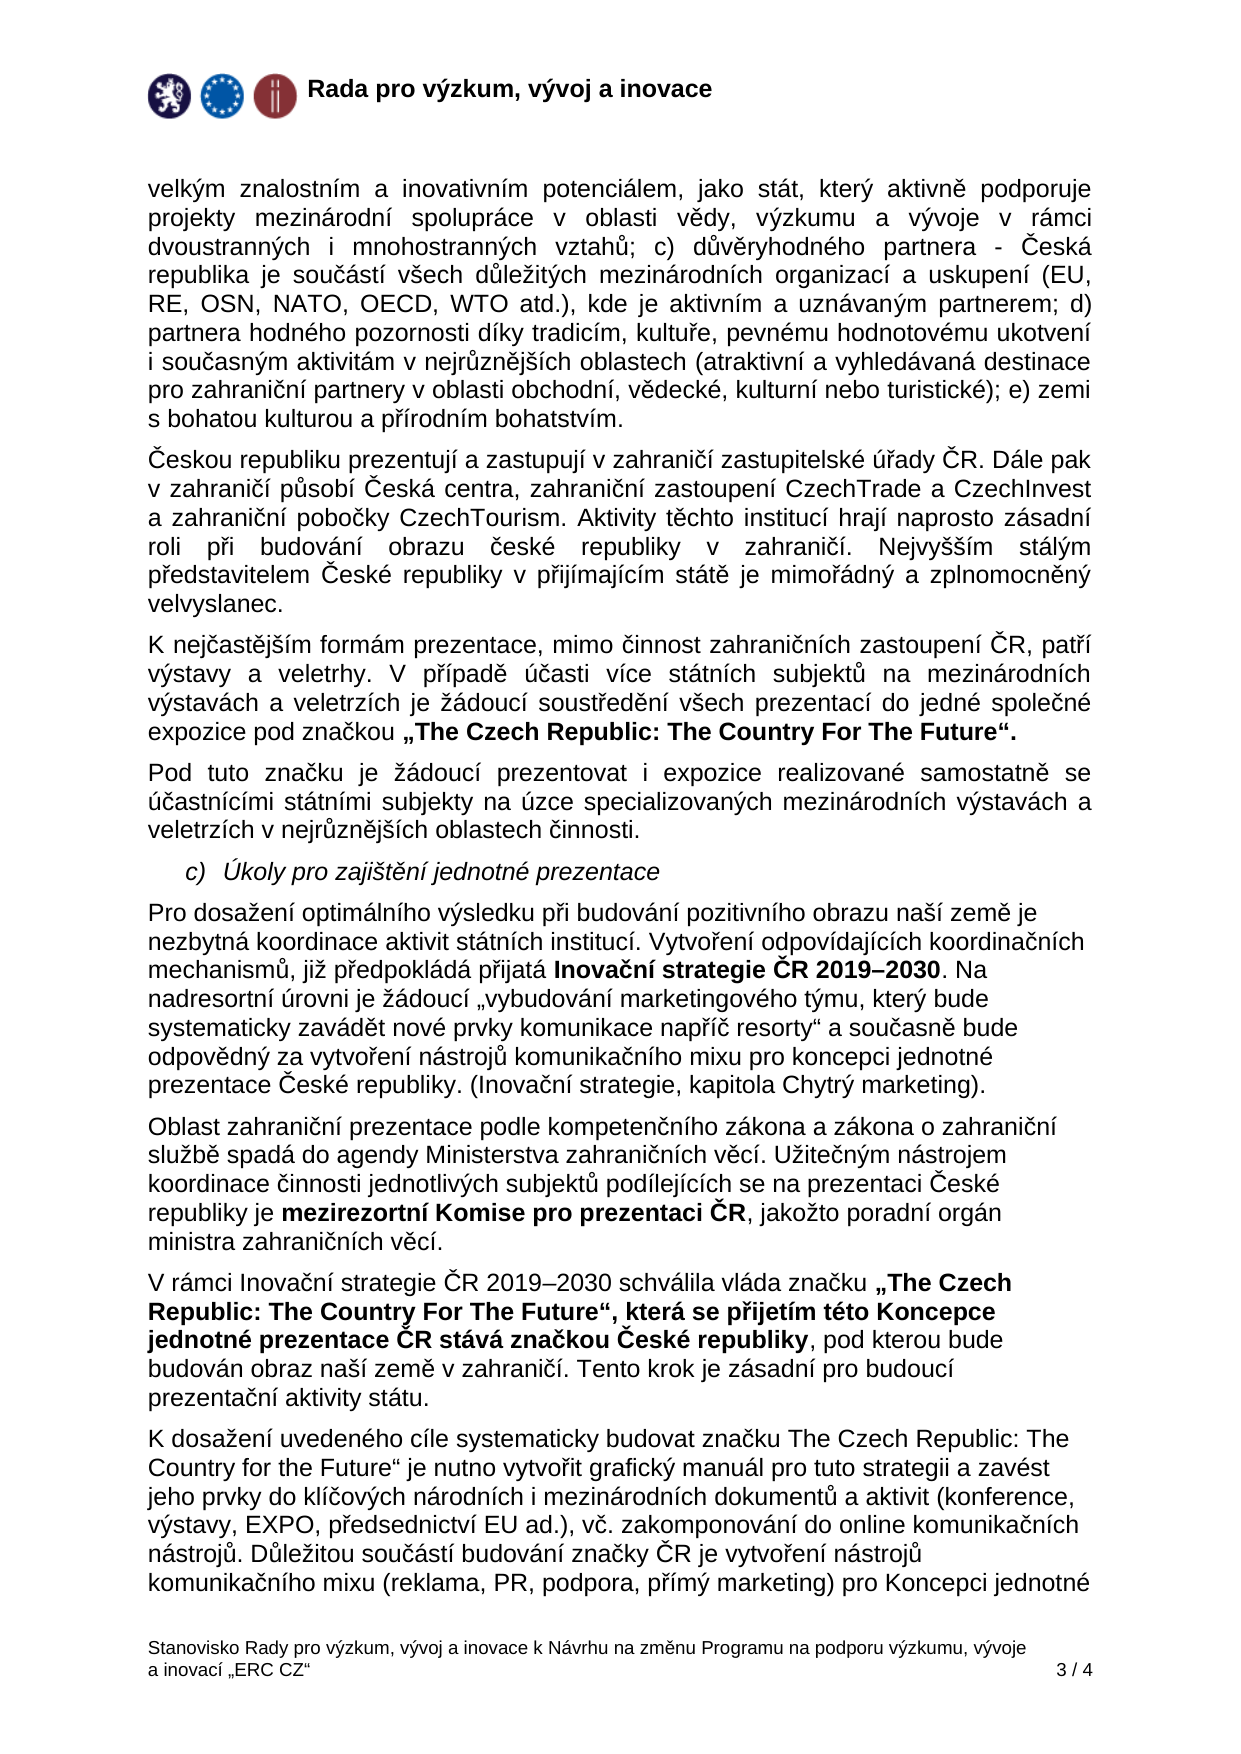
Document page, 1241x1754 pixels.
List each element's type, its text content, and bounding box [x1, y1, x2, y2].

picture [147, 73, 298, 120]
text Českou republiku prezentují a zastupují v zahraničí zastupitelské úřady ČR. Dále pak v zahraničí působí Česká centra, zahraniční zastoupení CzechTrade a CzechInvest a zahraniční pobočky CzechTourism. Aktivity těchto institucí hrají naprosto zásadní roli při budování obrazu české republiky v zahraničí. Nejvyšším stálým představitelem České republiky v přijímajícím státě je mimořádný a zplnomocněný velvyslanec. [148, 445, 1093, 618]
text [148, 1424, 1093, 1596]
text V rámci Inovační strategie ČR 2019–2030 schválila vláda značku „The Czech Republic: The Country For The Future“, která se přijetím této Koncepce jednotné prezentace ČR stává značkou České republiky, pod kterou bude budován obraz naší země v zahraničí. Tento krok je zásadní pro budoucí prezentační aktivity státu. [148, 1268, 1093, 1411]
text K nejčastějším formám prezentace, mimo činnost zahraničních zastoupení ČR, patří výstavy a veletrhy. V případě účasti více státních subjektů na mezinárodních výstavách a veletrzích je žádoucí soustředění všech prezentací do jedné společné expozice pod značkou „The Czech Republic: The Country For The Future“. [148, 630, 1093, 745]
text Pro dosažení optimálního výsledku při budování pozitivního obrazu naší země je nezbytná koordinace aktivit státních institucí. Vytvoření odpovídajících koordinačních mechanismů, již předpokládá přijatá Inovační strategie ČR 2019–2030. Na nadresortní úrovni je žádoucí „vybudování marketingového týmu, který bude systematicky zavádět nové prvky komunikace napříč resorty“ a současně bude odpovědný za vytvoření nástrojů komunikačního mixu pro koncepci jednotné prezentace České republiky. (Inovační strategie, kapitola Chytrý marketing). [148, 898, 1093, 1099]
text Oblast zahraniční prezentace podle kompetenčního zákona a zákona o zahraniční službě spadá do agendy Ministerstva zahraničních věcí. Užitečným nástrojem koordinace činnosti jednotlivých subjektů podílejících se na prezentaci České republiky je mezirezortní Komise pro prezentaci ČR, jakožto poradní orgán ministra zahraničních věcí. [148, 1111, 1093, 1255]
list Úkoly pro zajištění jednotné prezentace [185, 856, 1093, 885]
text Pod tuto značku je žádoucí prezentovat i expozice realizované samostatně se účastnícími státními subjekty na úzce specializovaných mezinárodních výstavách a veletrzích v nejrůznějších oblastech činnosti. [148, 758, 1093, 844]
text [148, 174, 1093, 433]
